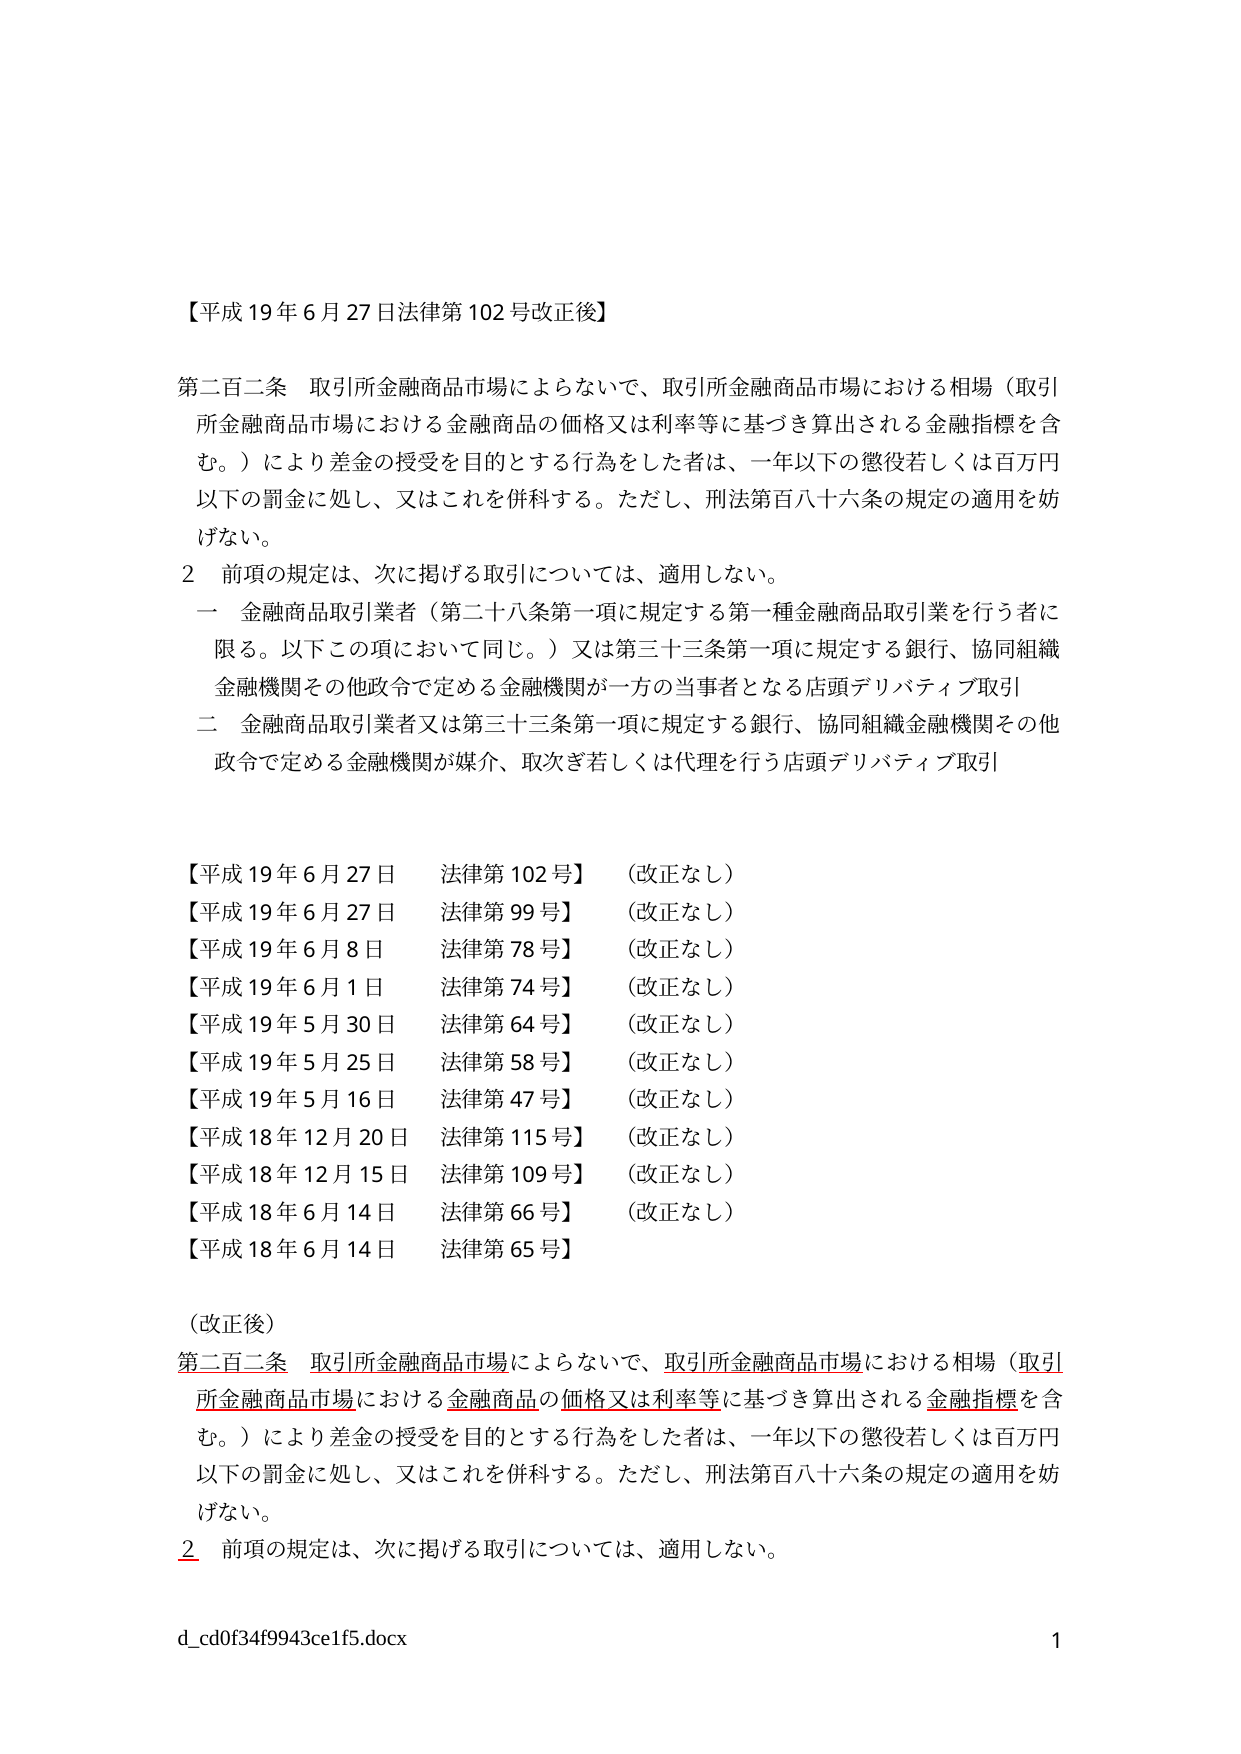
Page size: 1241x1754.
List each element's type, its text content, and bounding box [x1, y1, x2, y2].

text 一 金融商品取引業者（第二十八条第一項に規定する第一種金融商品取引業を行う者に限る。以下この項において同じ。）又は第三十三条第一項に規定する銀行、協同組織金融機関その他政令で定める金融機関が一方の当事者となる店頭デリバティブ取引 [196, 592, 1063, 704]
text 【平成19年6月27日法律第102号改正後】 [177, 292, 1063, 329]
text 【平成19年6月1日 法律第74号】 （改正なし） [177, 967, 1063, 1004]
text ２ 前項の規定は、次に掲げる取引については、適用しない。 [177, 1529, 1063, 1567]
text 【平成18年12月15日 法律第109号】 （改正なし） [177, 1154, 1063, 1192]
text 【平成19年6月27日 法律第99号】 （改正なし） [177, 892, 1063, 929]
text 【平成18年6月14日 法律第66号】 （改正なし） [177, 1192, 1063, 1229]
text 【平成18年6月14日 法律第65号】 [177, 1229, 1063, 1267]
text 二 金融商品取引業者又は第三十三条第一項に規定する銀行、協同組織金融機関その他政令で定める金融機関が媒介、取次ぎ若しくは代理を行う店頭デリバティブ取引 [196, 704, 1063, 779]
text 【平成19年6月27日 法律第102号】 （改正なし） [177, 854, 1063, 892]
text 【平成19年5月30日 法律第64号】 （改正なし） [177, 1004, 1063, 1042]
text 第二百二条 取引所金融商品市場によらないで、取引所金融商品市場における相場（取引所金融商品市場における金融商品の価格又は利率等に基づき算出される金融指標を含む。）により差金の授受を目的とする行為をした者は、一年以下の懲役若しくは百万円以下の罰金に処し、又はこれを併科する。ただし、刑法第百八十六条の規定の適用を妨げない。 [177, 1342, 1063, 1529]
text 【平成18年12月20日 法律第115号】 （改正なし） [177, 1117, 1063, 1154]
text 【平成19年5月16日 法律第47号】 （改正なし） [177, 1079, 1063, 1117]
text ２ 前項の規定は、次に掲げる取引については、適用しない。 [177, 554, 1063, 592]
text （改正後） [177, 1304, 1063, 1342]
text 【平成19年5月25日 法律第58号】 （改正なし） [177, 1042, 1063, 1079]
text 【平成19年6月8日 法律第78号】 （改正なし） [177, 929, 1063, 967]
text 第二百二条 取引所金融商品市場によらないで、取引所金融商品市場における相場（取引所金融商品市場における金融商品の価格又は利率等に基づき算出される金融指標を含む。）により差金の授受を目的とする行為をした者は、一年以下の懲役若しくは百万円以下の罰金に処し、又はこれを併科する。ただし、刑法第百八十六条の規定の適用を妨げない。 [177, 367, 1063, 554]
